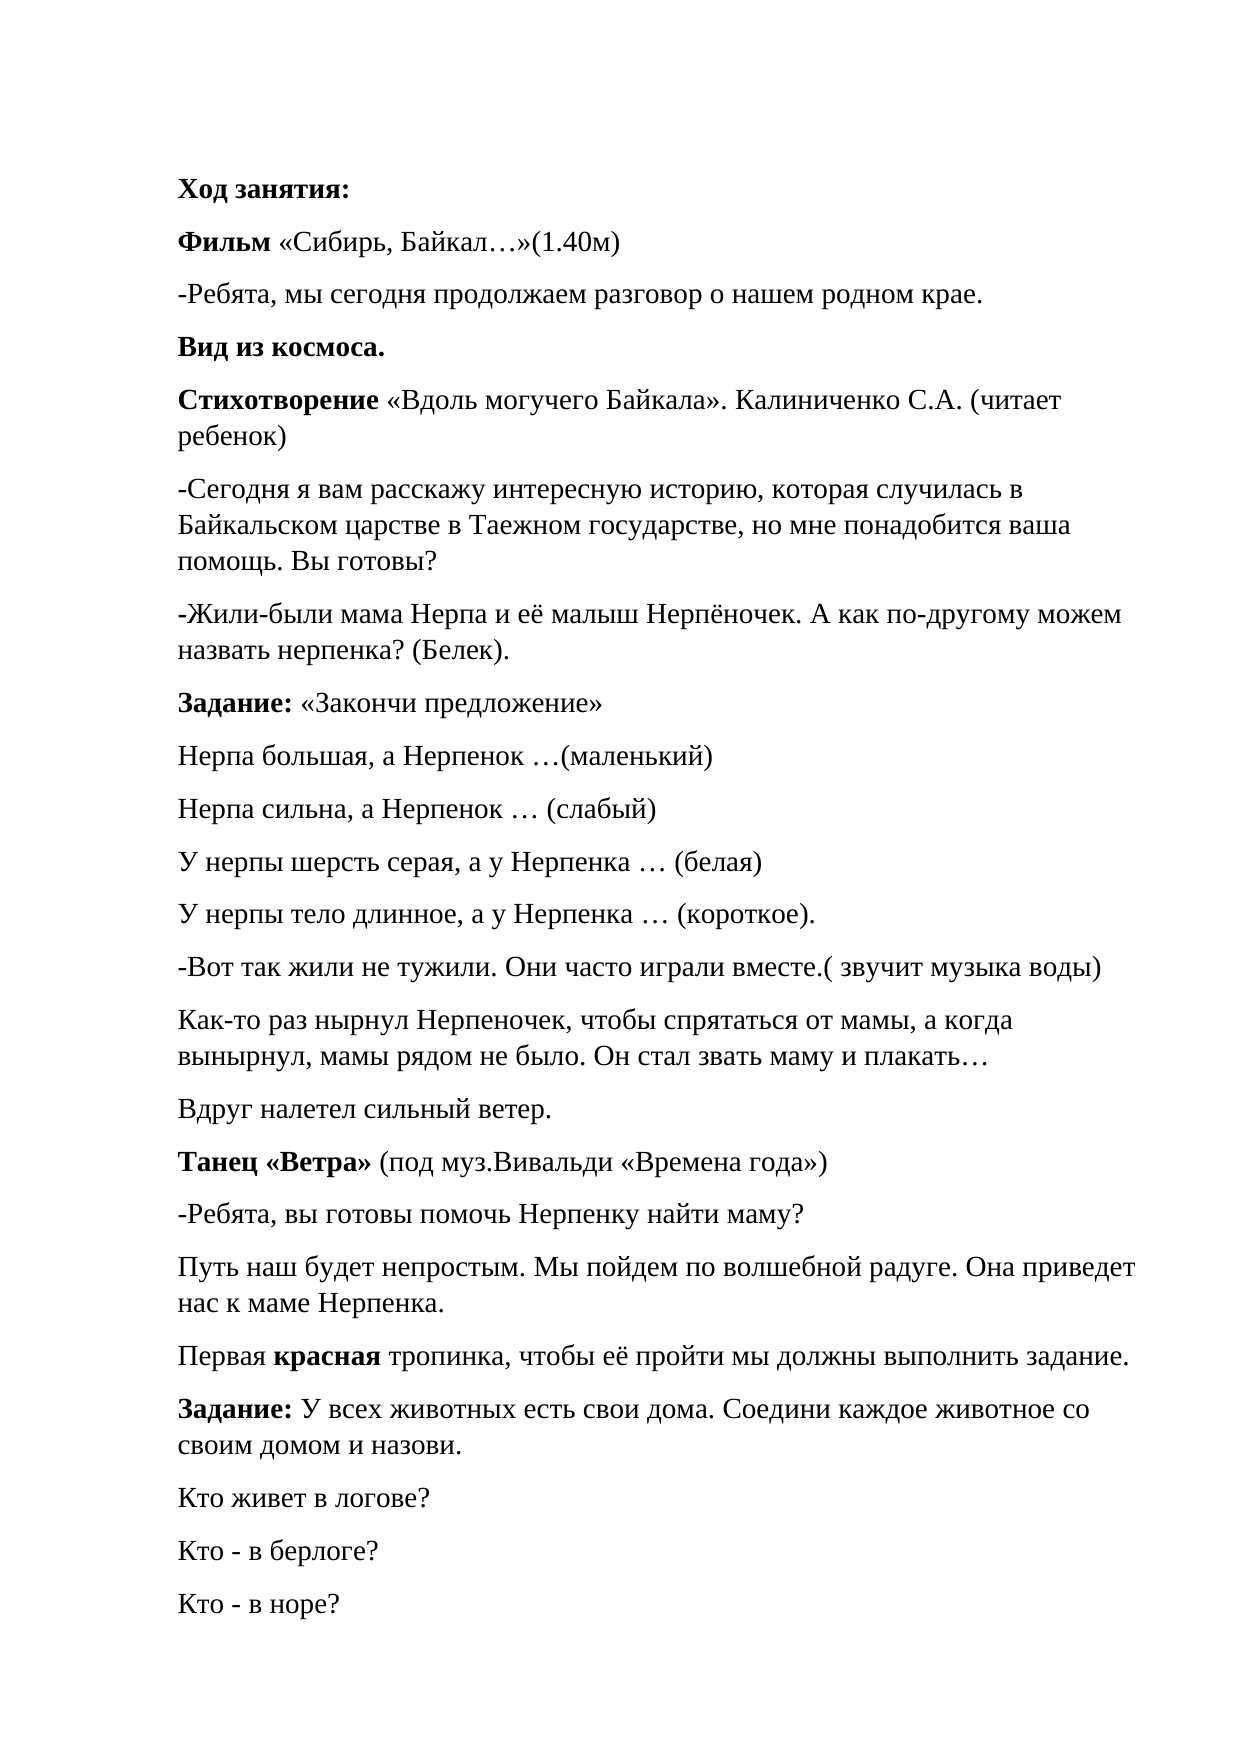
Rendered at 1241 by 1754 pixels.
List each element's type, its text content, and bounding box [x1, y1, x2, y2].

text Путь наш будет непростым. Мы пойдем по волшебной радуге. Она приведет нас к маме Нерпенка. [177, 1249, 1152, 1319]
text У нерпы шерсть серая, а у Нерпенка … (белая) [177, 844, 1152, 877]
text -Вот так жили не тужили. Они часто играли вместе.( звучит музыка воды) [177, 949, 1152, 983]
text -Ребята, вы готовы помочь Нерпенку найти маму? [177, 1197, 1152, 1230]
text Кто - в берлоге? [177, 1533, 1152, 1567]
text Задание: У всех животных есть свои дома. Соедини каждое животное со своим домом и назови. [177, 1391, 1152, 1461]
text Первая красная тропинка, чтобы её пройти мы должны выполнить задание. [177, 1338, 1152, 1372]
text -Сегодня я вам расскажу интересную историю, которая случилась в Байкальском царстве в Таежном государстве, но мне понадобится ваша помощь. Вы готовы? [177, 471, 1152, 577]
text -Ребята, мы сегодня продолжаем разговор о нашем родном крае. [177, 277, 1152, 310]
text Вдруг налетел сильный ветер. [177, 1091, 1152, 1124]
text Как-то раз нырнул Нерпеночек, чтобы спрятаться от мамы, а когда вынырнул, мамы рядом не было. Он стал звать маму и плакать… [177, 1002, 1152, 1072]
text Танец «Ветра» (под муз.Вивальди «Времена года») [177, 1144, 1152, 1177]
text У нерпы тело длинное, а у Нерпенка … (короткое). [177, 896, 1152, 930]
text Кто - в норе? [177, 1586, 1152, 1619]
text -Жили-были мама Нерпа и её малыш Нерпёночек. А как по-другому можем назвать нерпенка? (Белек). [177, 596, 1152, 666]
text Кто живет в логове? [177, 1480, 1152, 1514]
text Стихотворение «Вдоль могучего Байкала». Калиниченко С.А. (читает ребенок) [177, 382, 1152, 452]
text Задание: «Закончи предложение» [177, 685, 1152, 719]
text Вид из космоса. [177, 329, 1152, 363]
text Нерпа большая, а Нерпенок …(маленький) [177, 738, 1152, 772]
text Ход занятия: [177, 171, 1152, 204]
text Фильм «Сибирь, Байкал…»(1.40м) [177, 224, 1152, 257]
text Нерпа сильна, а Нерпенок … (слабый) [177, 791, 1152, 824]
